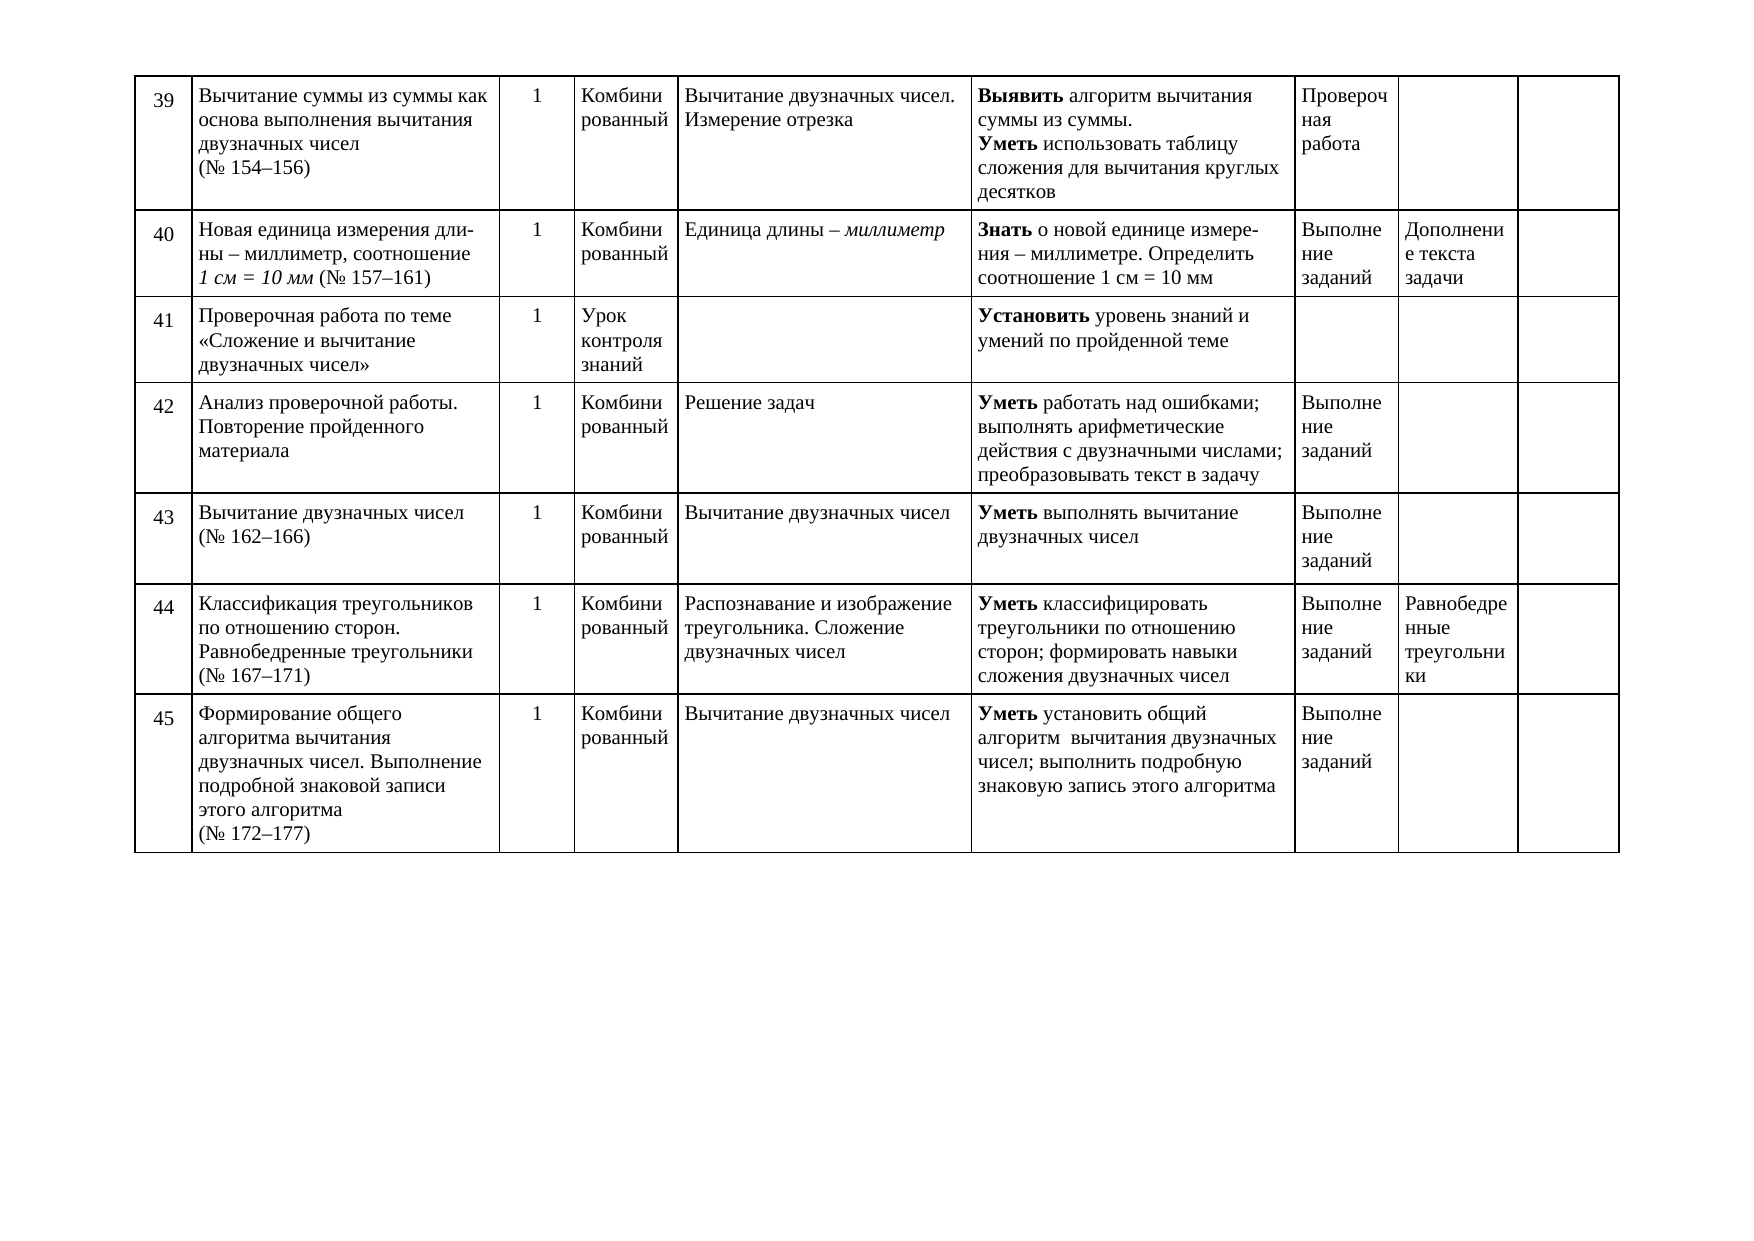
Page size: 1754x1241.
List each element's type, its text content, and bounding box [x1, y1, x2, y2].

table_cell Комбинированный [575, 494, 677, 583]
table_header Выявить алгоритм вычитания суммы из суммы. Уметь использовать таблицу сложения для вычитания круглых десятков [972, 77, 1294, 209]
table_cell [679, 297, 971, 382]
table_cell Комбинированный [575, 383, 677, 492]
table_cell Урок контроля знаний [575, 297, 677, 382]
table_cell Установить уровень знаний и умений по пройденной теме [972, 297, 1294, 382]
table_cell Комбинированный [575, 211, 677, 296]
table_cell 1 [500, 585, 574, 693]
table_header Комбинированный [575, 77, 677, 209]
table_cell Анализ проверочной работы. Повторение пройденного материала [193, 383, 499, 492]
table_cell Выполнение заданий [1296, 383, 1398, 492]
table_cell Выполнение заданий [1296, 585, 1398, 693]
table_header [1399, 77, 1517, 209]
table_cell [1519, 383, 1618, 492]
table_cell Выполнение заданий [1296, 695, 1398, 852]
table_cell Вычитание двузначных чисел [679, 695, 971, 852]
table_cell 41 [136, 297, 191, 382]
table_cell Выполнение заданий [1296, 211, 1398, 296]
table_cell [1399, 494, 1517, 583]
table_cell Выполнение заданий [1296, 494, 1398, 583]
table_cell [1399, 695, 1517, 852]
table_header Вычитание двузначных чисел. Измерение отрезка [679, 77, 971, 209]
table_header 39 [136, 77, 191, 209]
table_header Проверочная работа [1296, 77, 1398, 209]
table_cell Уметь классифицировать треугольники по отношению сторон; формировать навыки сложения двузначных чисел [972, 585, 1294, 693]
table_cell Формирование общего алгоритма вычитания двузначных чисел. Выполнение подробной знаковой записи этого алгоритма (№ 172–177) [193, 695, 499, 852]
table_cell Вычитание двузначных чисел [679, 494, 971, 583]
table_cell 1 [500, 297, 574, 382]
table_cell Вычитание двузначных чисел (№ 162–166) [193, 494, 499, 583]
table_cell [1519, 695, 1618, 852]
table_cell 1 [500, 383, 574, 492]
table_cell Решение задач [679, 383, 971, 492]
table_cell 44 [136, 585, 191, 693]
table_cell 40 [136, 211, 191, 296]
table_cell [1519, 297, 1618, 382]
table_cell [1519, 211, 1618, 296]
table_header Вычитание суммы из суммы как основа выполнения вычитания двузначных чисел (№ 154–156) [193, 77, 499, 209]
table_cell Распознавание и изображение треугольника. Сложение двузначных чисел [679, 585, 971, 693]
table_cell Проверочная работа по теме «Сложение и вычитание двузначных чисел» [193, 297, 499, 382]
table_cell 43 [136, 494, 191, 583]
table_cell 1 [500, 695, 574, 852]
table_cell Уметь работать над ошибками; выполнять арифметические действия с двузначными числами; преобразовывать текст в задачу [972, 383, 1294, 492]
table_cell Равнобедренные треугольники [1399, 585, 1517, 693]
table_cell [1519, 585, 1618, 693]
table_cell 1 [500, 211, 574, 296]
table_cell [1519, 494, 1618, 583]
table_cell Уметь выполнять вычитание двузначных чисел [972, 494, 1294, 583]
table_cell 42 [136, 383, 191, 492]
table_cell 45 [136, 695, 191, 852]
table_cell Классификация треугольников по отношению сторон. Равнобедренные треугольники (№ 167–171) [193, 585, 499, 693]
table_cell 1 [500, 494, 574, 583]
table_cell Новая единица измерения дли-ны – миллиметр, соотношение 1 см = 10 мм (№ 157–161) [193, 211, 499, 296]
table_cell Дополнение текста задачи [1399, 211, 1517, 296]
table_header 1 [500, 77, 574, 209]
table_cell Знать о новой единице измере-ния – миллиметре. Определить соотношение 1 см = 10 мм [972, 211, 1294, 296]
table_cell Уметь установить общий алгоритм вычитания двузначных чисел; выполнить подробную знаковую запись этого алгоритма [972, 695, 1294, 852]
table_header [1519, 77, 1618, 209]
table_cell [1399, 297, 1517, 382]
table_cell [1296, 297, 1398, 382]
table_cell [1399, 383, 1517, 492]
table_cell Комбинированный [575, 695, 677, 852]
table_cell Комбинированный [575, 585, 677, 693]
table_cell Единица длины – миллиметр [679, 211, 971, 296]
